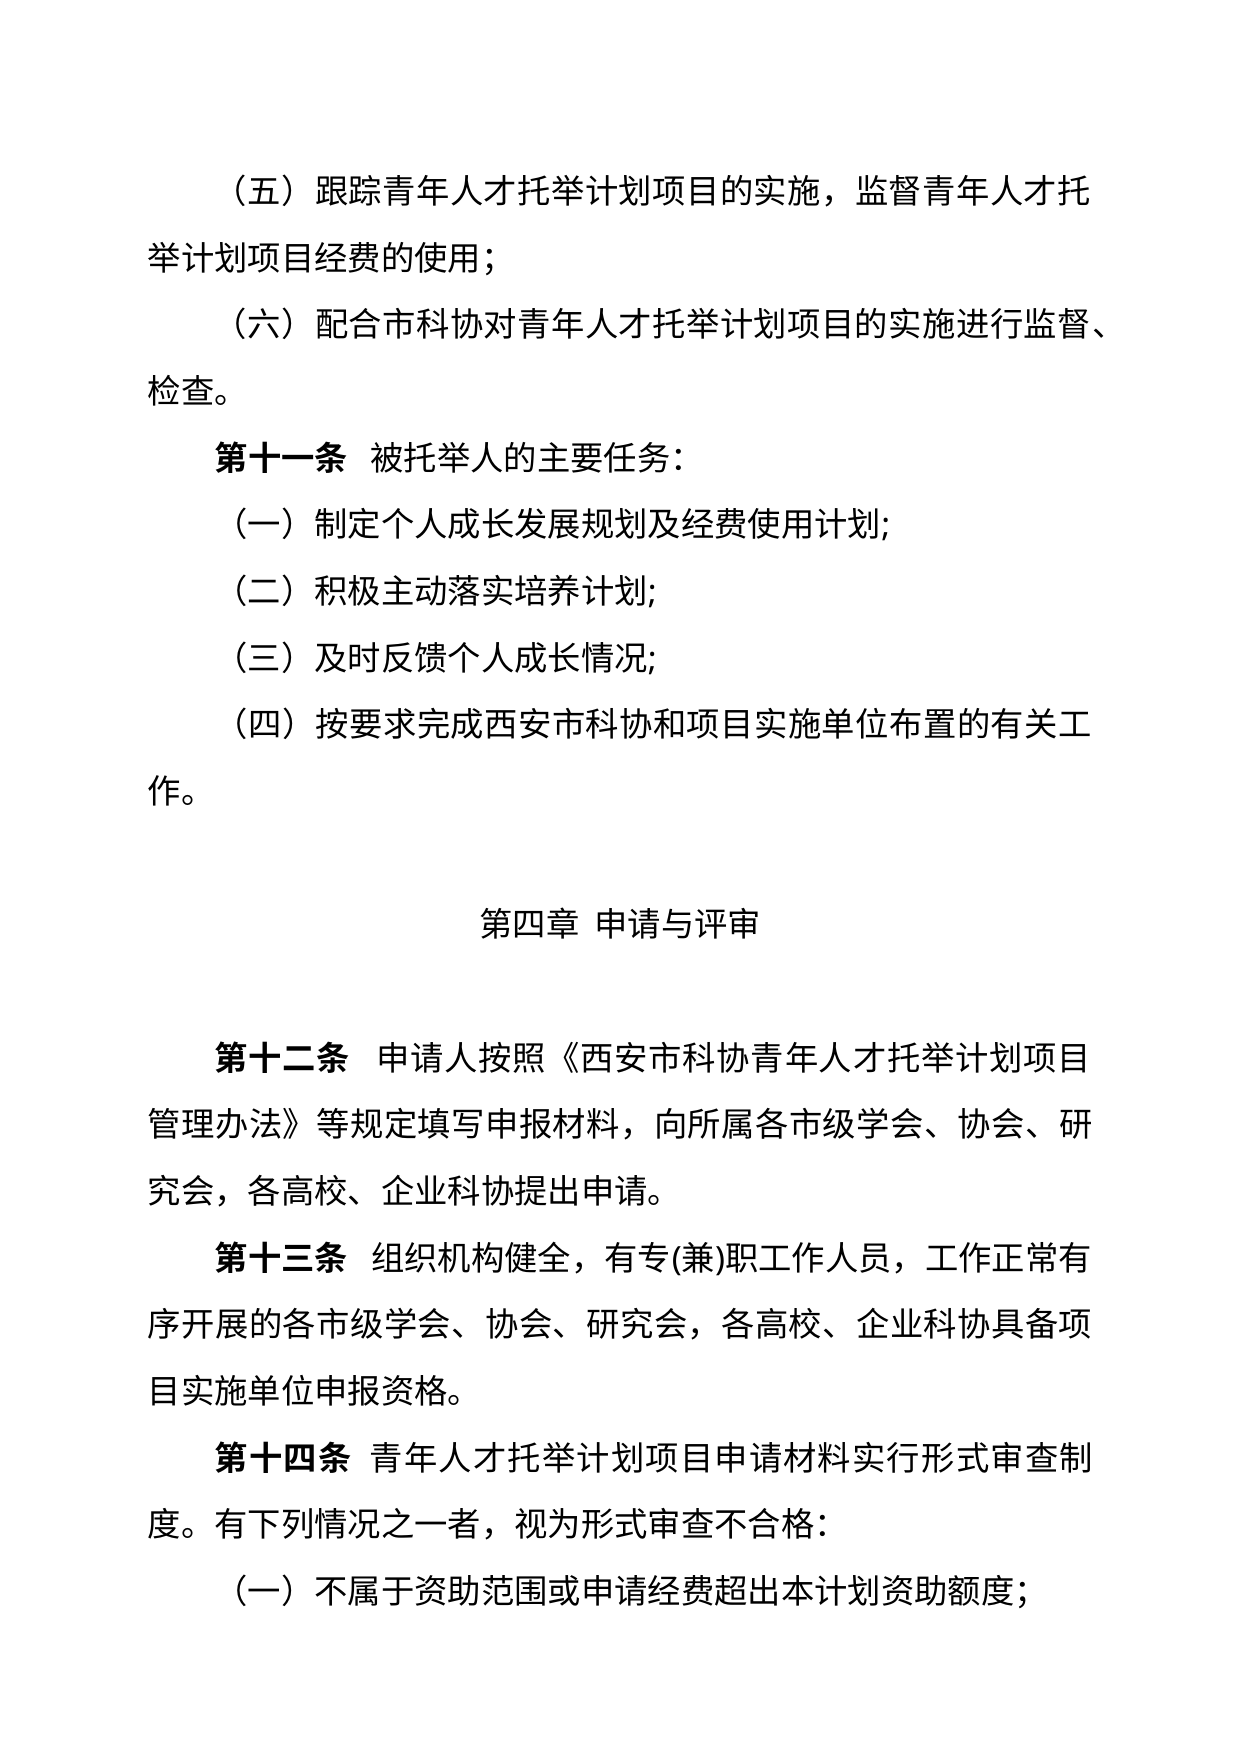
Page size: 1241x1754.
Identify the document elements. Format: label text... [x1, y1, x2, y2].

text 第十三条 组织机构健全，有专(兼)职工作人员，工作正常有序开展的各市级学会、协会、研究会，各高校、企业科协具备项目实施单位申报资格。 [148, 1217, 1093, 1417]
text （四）按要求完成西安市科协和项目实施单位布置的有关工作。 [148, 683, 1093, 817]
text （六）配合市科协对青年人才托举计划项目的实施进行监督、检查。 [148, 283, 1093, 417]
text （二）积极主动落实培养计划; [148, 550, 1093, 617]
text 第十二条 申请人按照《西安市科协青年人才托举计划项目管理办法》等规定填写申报材料，向所属各市级学会、协会、研究会，各高校、企业科协提出申请。 [148, 1017, 1093, 1217]
text 第十一条 被托举人的主要任务： [148, 417, 1093, 483]
text （五）跟踪青年人才托举计划项目的实施，监督青年人才托举计划项目经费的使用； [148, 150, 1093, 283]
text （三）及时反馈个人成长情况; [148, 617, 1093, 683]
text 第四章 申请与评审 [148, 883, 1093, 950]
text （一）制定个人成长发展规划及经费使用计划; [148, 483, 1093, 550]
text 第十四条 青年人才托举计划项目申请材料实行形式审查制度。有下列情况之一者，视为形式审查不合格： [148, 1417, 1093, 1550]
text （一）不属于资助范围或申请经费超出本计划资助额度； [148, 1550, 1093, 1617]
